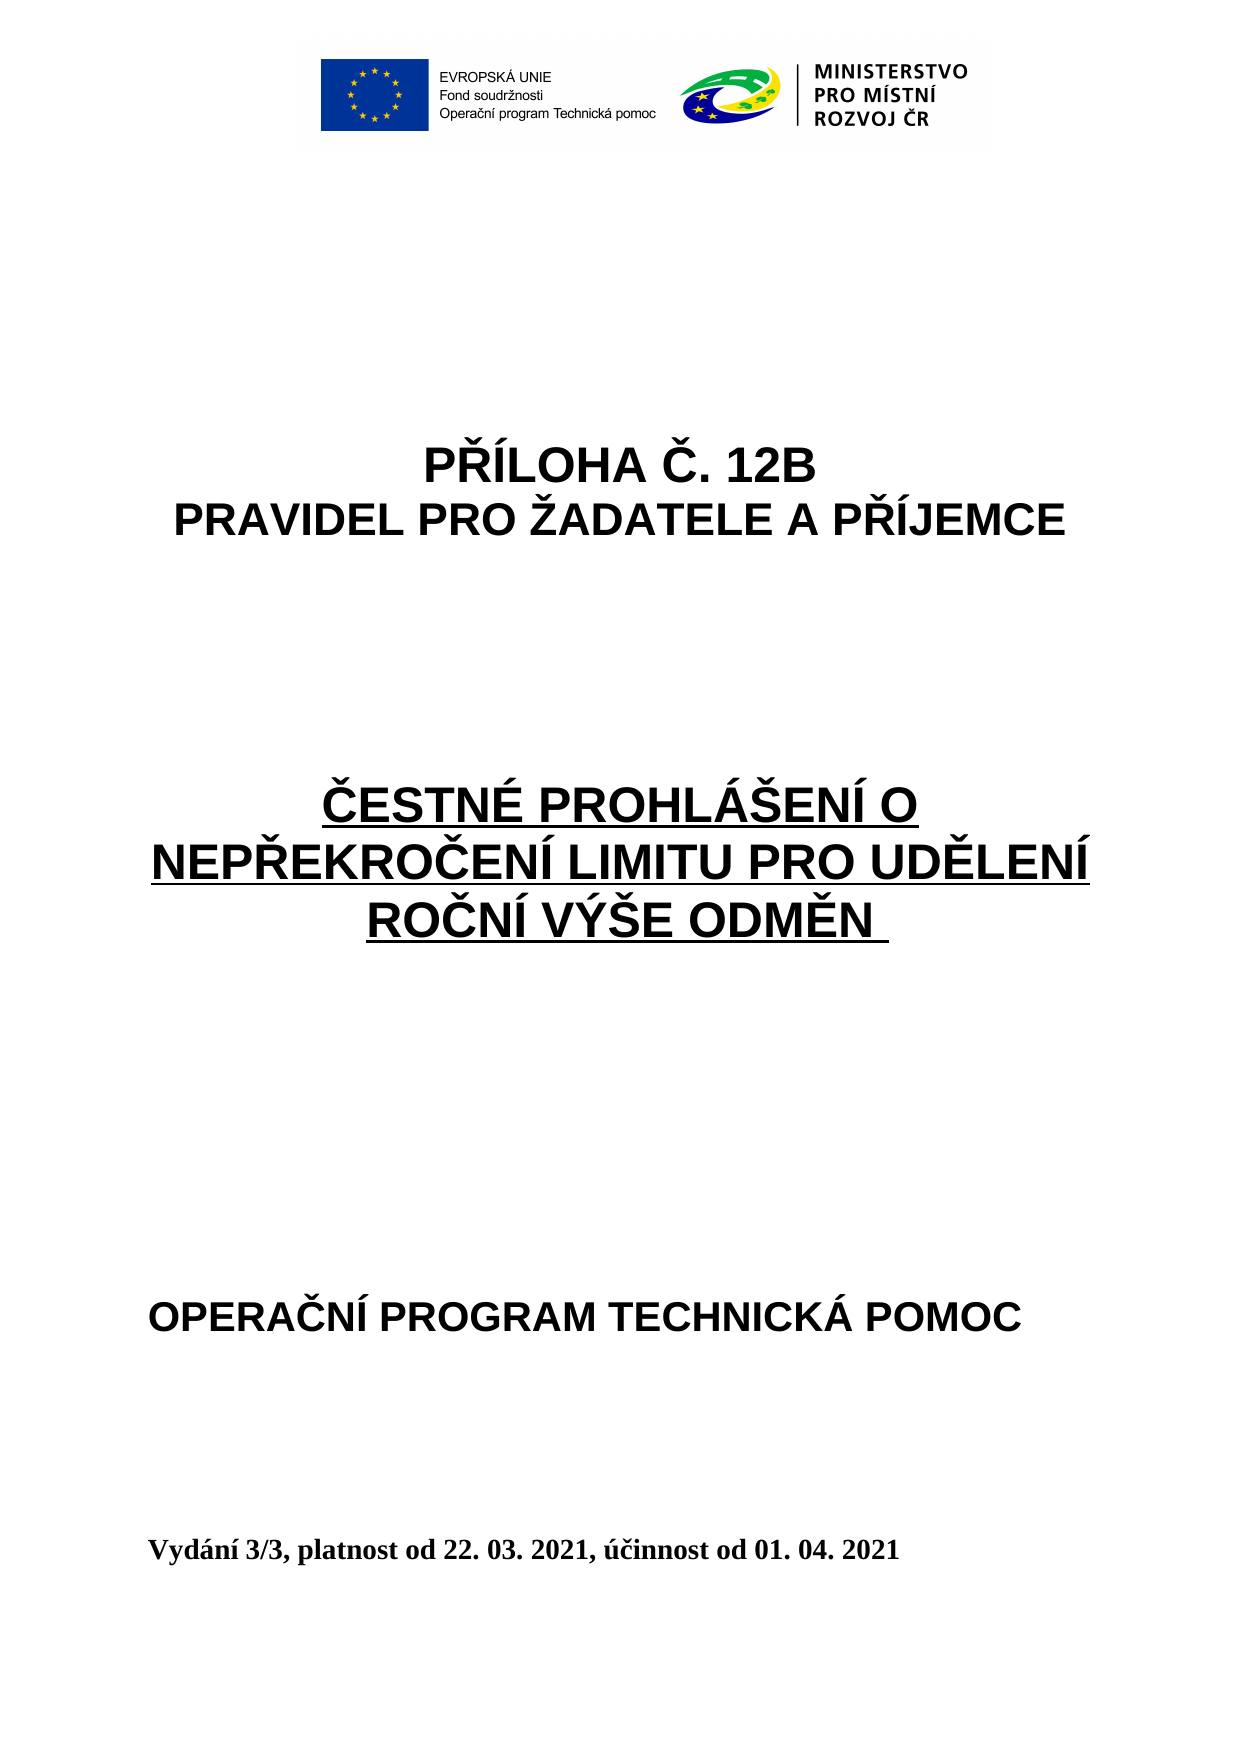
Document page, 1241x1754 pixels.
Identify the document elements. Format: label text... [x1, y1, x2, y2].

text Pravidel pro žadatele A příjemce [148, 493, 1093, 545]
text Čestné prohlášení o nepřekročení limitu pro udělení roční výše odměn [148, 775, 1093, 948]
text Operační program technická pomoc [148, 1293, 1093, 1341]
text Vydání 3/3, platnost od 22. 03. 2021, účinnost od 01. 04. 2021 [148, 1532, 1093, 1566]
picture [297, 35, 990, 155]
text příloha č. 12B [148, 435, 1093, 493]
